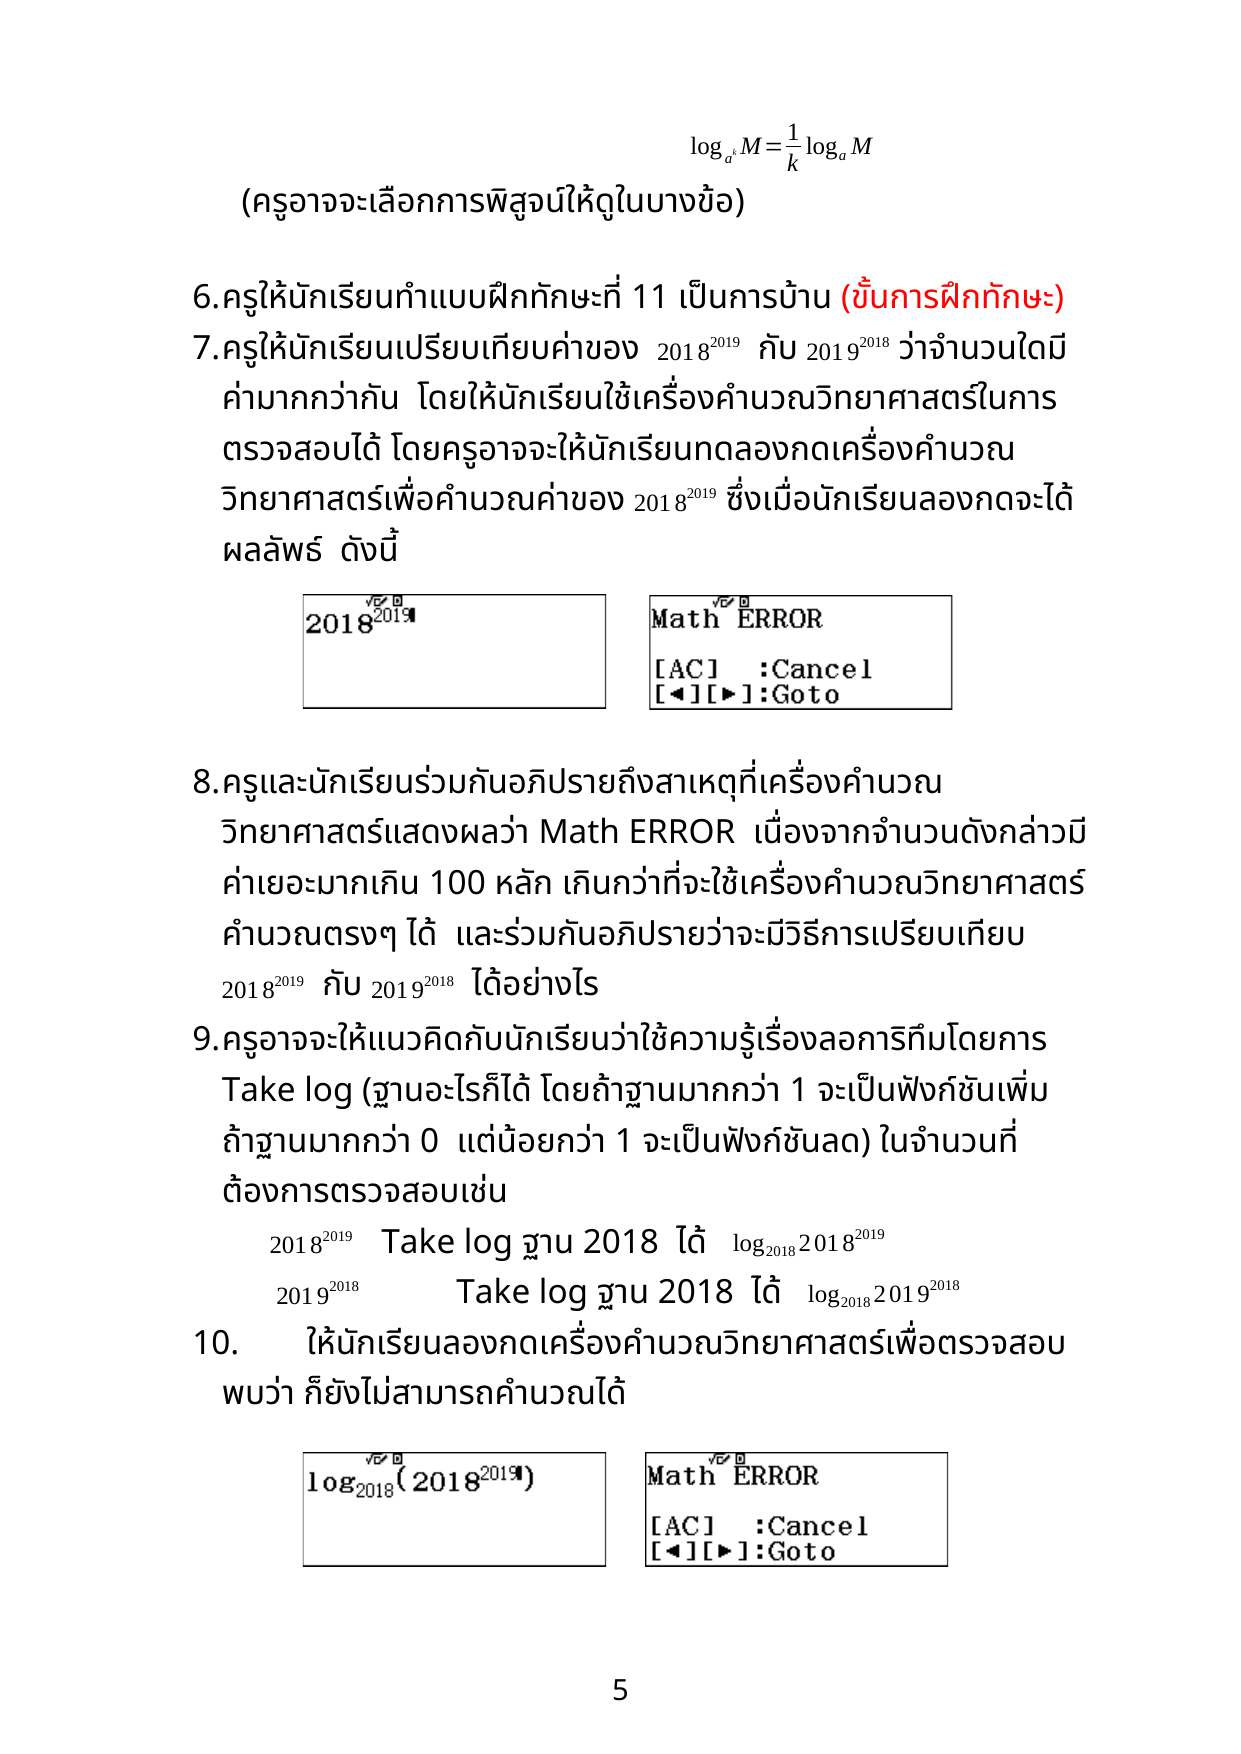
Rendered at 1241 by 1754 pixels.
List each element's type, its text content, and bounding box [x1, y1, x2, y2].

picture [649, 595, 953, 710]
picture [302, 594, 607, 709]
list ครูอาจจะให้แนวคิดกับนักเรียนว่าใช้ความรู้เรื่องลอการิทึมโดยการ Take log (ฐานอะไรก็ได้ โดยถ้าฐานมากกว่า 1 จะเป็นฟังก์ชันเพิ่ม ถ้าฐานมากกว่า 0 แต่น้อยกว่า 1 จะเป็นฟังก์ชันลด) ในจำนวนที่ต้องการตรวจสอบเช่น [192, 1015, 1092, 1217]
text Take log ฐาน 2018 ได้ [148, 1217, 1092, 1268]
picture [645, 1452, 949, 1567]
list ให้นักเรียนลองกดเครื่องคำนวณวิทยาศาสตร์เพื่อตรวจสอบ พบว่า ก็ยังไม่สามารถคำนวณได้ [192, 1319, 1092, 1420]
picture [302, 1452, 607, 1567]
list ครูให้นักเรียนเปรียบเทียบค่าของ กับ ว่าจำนวนใดมีค่ามากกว่ากัน โดยให้นักเรียนใช้เครื่องคำนวณวิทยาศาสตร์ในการตรวจสอบได้ โดยครูอาจจะให้นักเรียนทดลองกดเครื่องคำนวณวิทยาศาสตร์เพื่อคำนวณค่าของ ซึ่งเมื่อนักเรียนลองกดจะได้ผลลัพธ์ ดังนี้ [192, 324, 1092, 576]
list ครูและนักเรียนร่วมกันอภิปรายถึงสาเหตุที่เครื่องคำนวณวิทยาศาสตร์แสดงผลว่า Math ERROR เนื่องจากจำนวนดังกล่าวมีค่าเยอะมากเกิน 100 หลัก เกินกว่าที่จะใช้เครื่องคำนวณวิทยาศาสตร์คำนวณตรงๆ ได้ และร่วมกันอภิปรายว่าจะมีวิธีการเปรียบเทียบ กับ ได้อย่างไร [192, 758, 1092, 1015]
text (ครูอาจจะเลือกการพิสูจน์ให้ดูในบางข้อ) [148, 177, 1092, 228]
text Take log ฐาน 2018 ได้ [148, 1268, 1092, 1319]
list ครูให้นักเรียนทำแบบฝึกทักษะที่ 11 เป็นการบ้าน (ขั้นการฝึกทักษะ) [192, 273, 1092, 324]
